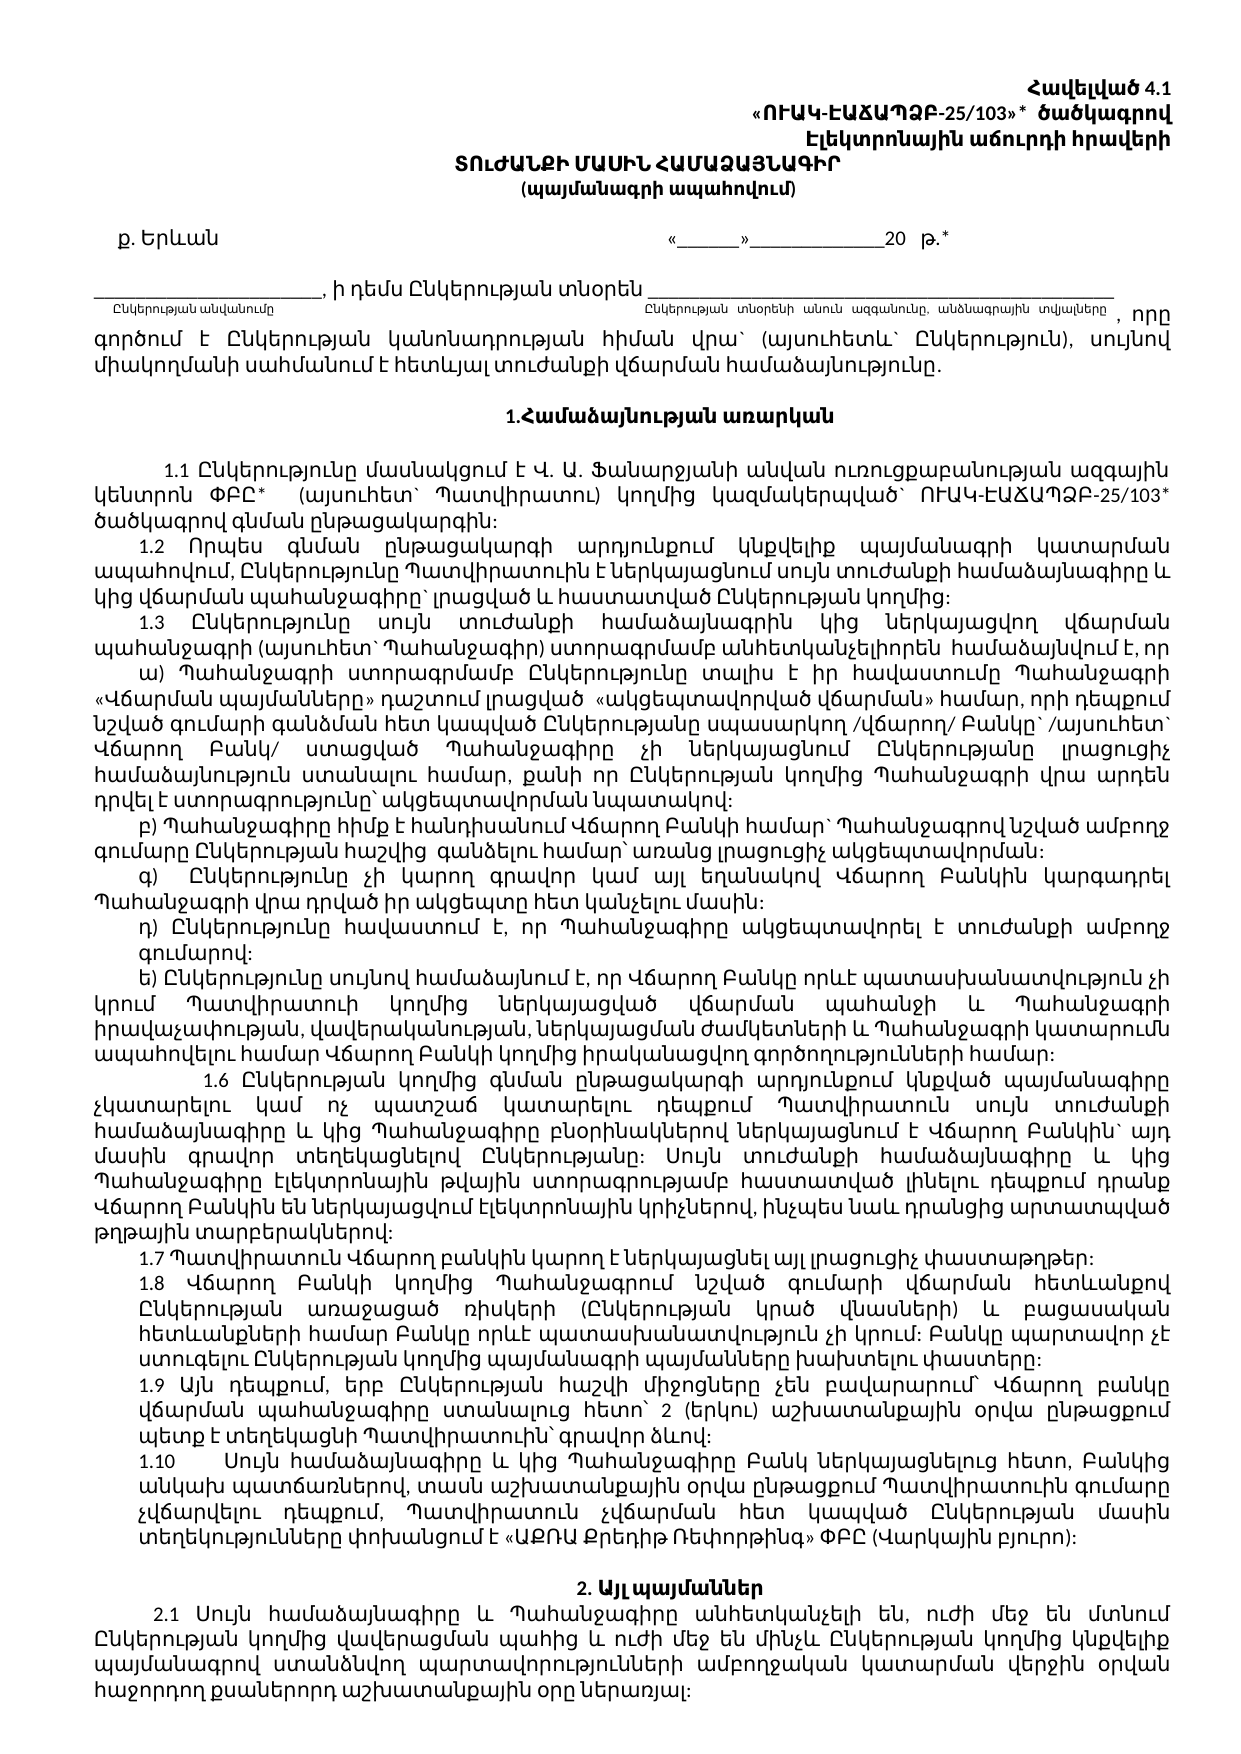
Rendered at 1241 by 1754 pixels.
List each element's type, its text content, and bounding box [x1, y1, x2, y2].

text ՏՈւԺԱՆՔԻ ՄԱՍԻՆ ՀԱՄԱՁԱՅՆԱԳԻՐ [94, 151, 1171, 177]
text Էլեկտրոնային աճուրդի հրավերի [94, 126, 1171, 151]
text 1.2 Որպես գնման ընթացակարգի արդյունքում կնքվելիք պայմանագրի կատարման ապահովում, Ընկերությունը Պատվիրատուին է ներկայացնում սույն տուժանքի համաձայնագիրը և կից վճարման պահանջագիրը` լրացված և հաստատված Ընկերության կողմից: [94, 533, 1171, 609]
text 1.9 Այն դեպքում, երբ Ընկերության հաշվի միջոցները չեն բավարարում՝ Վճարող բանկը վճարման պահանջագիրը ստանալուց հետո՝ 2 (երկու) աշխատանքային օրվա ընթացքում պետք է տեղեկացնի Պատվիրատուին՝ գրավոր ձևով: [138, 1372, 1171, 1448]
text բ) Պահանջագիրը հիմք է հանդիսանում Վճարող Բանկի համար` Պահանջագրով նշված ամբողջ գումարը Ընկերության հաշվից գանձելու համար՝ առանց լրացուցիչ ակցեպտավորման: [94, 813, 1171, 864]
text Ընկերության անվանումը Ընկերության տնօրենի անուն ազգանունը, անձնագրային տվյալները , որը գործում է Ընկերության կանոնադրության հիման վրա` (այսուհետև` Ընկերություն), սույնով միակողմանի սահմանում է հետևյալ տուժանքի վճարման համաձայնությունը. [94, 301, 1171, 377]
text ա) Պահանջագրի ստորագրմամբ Ընկերությունը տալիս է իր հավաստումը Պահանջագրի «Վճարման պայմանները» դաշտում լրացված «ակցեպտավորված վճարման» համար, որի դեպքում նշված գումարի գանձման հետ կապված Ընկերությանը սպասարկող /վճարող/ Բանկը` /այսուհետ` Վճարող Բանկ/ ստացված Պահանջագիրը չի ներկայացնում Ընկերությանը լրացուցիչ համաձայնություն ստանալու համար, քանի որ Ընկերության կողմից Պահանջագրի վրա արդեն դրվել է ստորագրությունը՝ ակցեպտավորման նպատակով: [94, 660, 1171, 813]
text 1.8 Վճարող Բանկի կողմից Պահանջագրում նշված գումարի վճարման հետևանքով Ընկերության առաջացած ռիսկերի (Ընկերության կրած վնասների) և բացասական հետևանքների համար Բանկը որևէ պատասխանատվություն չի կրում: Բանկը պարտավոր չէ ստուգելու Ընկերության կողմից պայմանագրի պայմանները խախտելու փաստերը: [138, 1270, 1171, 1372]
text «ՈՒԱԿ-ԷԱՃԱՊՁԲ-25/103»* ծածկագրով [94, 100, 1171, 126]
text Հավելված 4.1 [94, 75, 1171, 100]
text դ) Ընկերությունը հավաստում է, որ Պահանջագիրը ակցեպտավորել է տուժանքի ամբողջ գումարով: [138, 914, 1171, 965]
text 1.Համաձայնության առարկան [169, 403, 1171, 428]
text 1.10 Սույն համաձայնագիրը և կից Պահանջագիրը Բանկ ներկայացնելուց հետո, Բանկից անկախ պատճառներով, տասն աշխատանքային օրվա ընթացքում Պատվիրատուին գումարը չվճարվելու դեպքում, Պատվիրատուն չվճարման հետ կապված Ընկերության մասին տեղեկությունները փոխանցում է «ԱՔՌԱ Քրեդիթ Ռեփորթինգ» ՓԲԸ (Վարկային բյուրո): [138, 1448, 1171, 1550]
text 1.7 Պատվիրատուն Վճարող բանկին կարող է ներկայացնել այլ լրացուցիչ փաստաթղթեր: [138, 1245, 1171, 1270]
text ______________________, ի դեմս Ընկերության տնօրեն _____________________________________________ [94, 276, 1171, 301]
text ե) Ընկերությունը սույնով համաձայնում է, որ Վճարող Բանկը որևէ պատասխանատվություն չի կրում Պատվիրատուի կողմից ներկայացված վճարման պահանջի և Պահանջագրի իրավաչափության, վավերականության, ներկայացման ժամկետների և Պահանջագրի կատարումն ապահովելու համար Վճարող Բանկի կողմից իրականացվող գործողությունների համար: [94, 965, 1171, 1067]
text 1.3 Ընկերությունը սույն տուժանքի համաձայնագրին կից ներկայացվող վճարման պահանջագրի (այսուհետ` Պահանջագիր) ստորագրմամբ անհետկանչելիորեն համաձայնվում է, որ [94, 609, 1171, 660]
text 1.6 Ընկերության կողմից գնման ընթացակարգի արդյունքում կնքված պայմանագիրը չկատարելու կամ ոչ պատշաճ կատարելու դեպքում Պատվիրատուն սույն տուժանքի համաձայնագիրը և կից Պահանջագիրը բնօրինակներով ներկայացնում է Վճարող Բանկին` այդ մասին գրավոր տեղեկացնելով Ընկերությանը: Սույն տուժանքի համաձայնագիրը և կից Պահանջագիրը էլեկտրոնային թվային ստորագրությամբ հաստատված լինելու դեպքում դրանք Վճարող Բանկին են ներկայացվում էլեկտրոնային կրիչներով, ինչպես նաև դրանցից արտատպված թղթային տարբերակներով: [94, 1067, 1171, 1245]
text ք. Երևան «______»_____________20 թ.* [94, 225, 1171, 250]
text 2.1 Սույն համաձայնագիրը և Պահանջագիրը անհետկանչելի են, ուժի մեջ են մտնում Ընկերության կողմից վավերացման պահից և ուժի մեջ են մինչև Ընկերության կողմից կնքվելիք պայմանագրով ստանձնվող պարտավորությունների ամբողջական կատարման վերջին օրվան հաջորդող քսաներորդ աշխատանքային օրը ներառյալ: [94, 1601, 1171, 1702]
text 2. Այլ պայմաններ [169, 1575, 1171, 1601]
text (պայմանագրի ապահովում) [94, 177, 1171, 199]
text 1.1 Ընկերությունը մասնակցում է Վ. Ա. Ֆանարջյանի անվան ուռուցքաբանության ազգային կենտրոն ՓԲԸ* (այսուհետ` Պատվիրատու) կողմից կազմակերպված` ՈՒԱԿ-ԷԱՃԱՊՁԲ-25/103* ծածկագրով գնման ընթացակարգին: [94, 457, 1171, 533]
text գ) Ընկերությունը չի կարող գրավոր կամ այլ եղանակով Վճարող Բանկին կարգադրել Պահանջագրի վրա դրված իր ակցեպտը հետ կանչելու մասին: [94, 864, 1171, 914]
